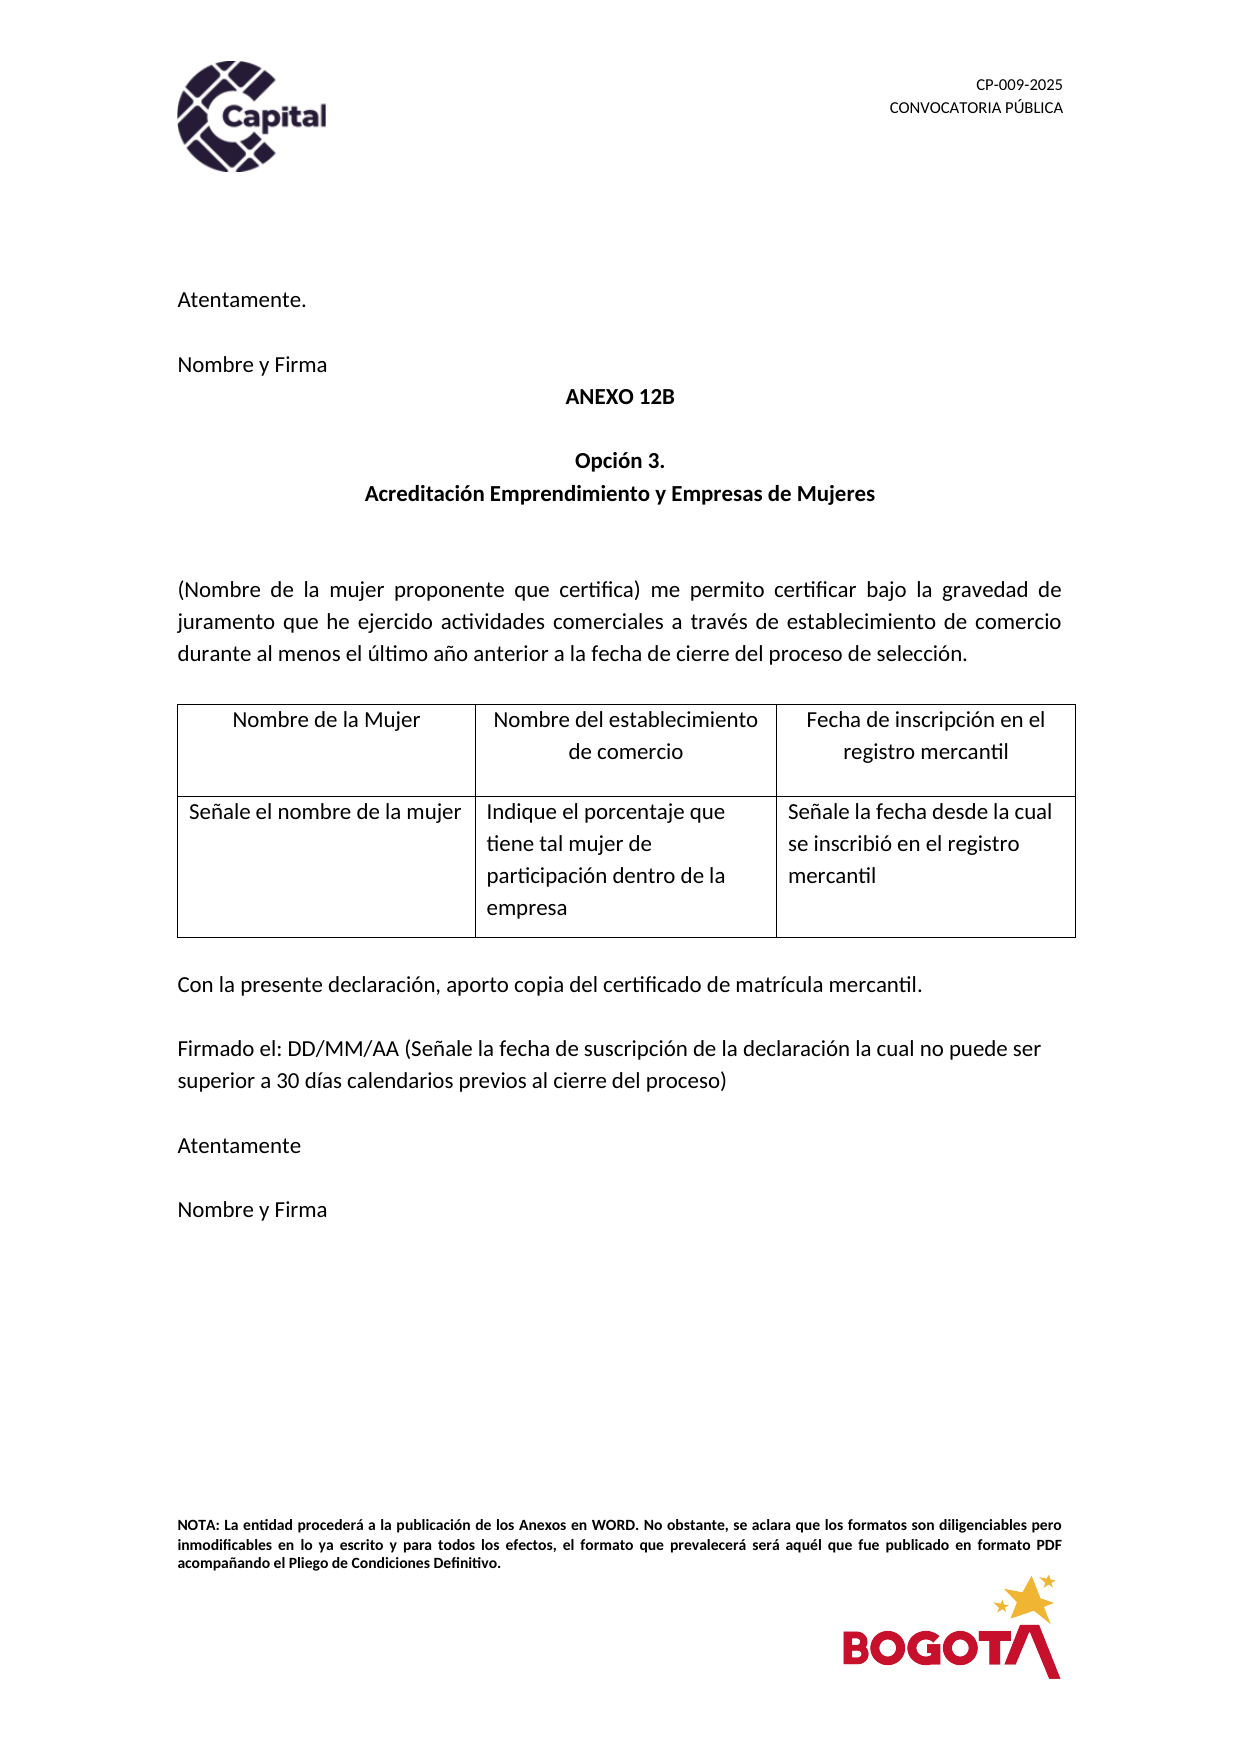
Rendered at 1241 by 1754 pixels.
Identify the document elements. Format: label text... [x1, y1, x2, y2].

table_header Fecha de inscripción en el registro mercantil [777, 705, 1075, 796]
table_header Nombre del establecimiento de comercio [476, 705, 776, 796]
table_cell Indique el porcentaje que tiene tal mujer de participación dentro de la empresa [476, 797, 776, 937]
text Nombre y Firma [177, 1195, 1063, 1223]
table_header Nombre de la Mujer [178, 705, 475, 796]
text (Nombre de la mujer proponente que certifica) me permito certificar bajo la gravedad de juramento que he ejercido actividades comerciales a través de establecimiento de comercio durante al menos el último año anterior a la fecha de cierre del proceso de selección. [177, 575, 1063, 668]
table_cell Señale el nombre de la mujer [178, 797, 475, 937]
text Atentamente. [177, 286, 1063, 313]
text Opción 3. [177, 446, 1063, 474]
text Atentamente [177, 1131, 1063, 1159]
picture [840, 1572, 1064, 1681]
text Nombre y Firma [177, 350, 1063, 378]
table_cell Señale la fecha desde la cual se inscribió en el registro mercantil [777, 797, 1075, 937]
text Acreditación Emprendimiento y Empresas de Mujeres [177, 479, 1063, 507]
picture [177, 61, 326, 172]
text Firmado el: DD/MM/AA (Señale la fecha de suscripción de la declaración la cual no puede ser superior a 30 días calendarios previos al cierre del proceso) [177, 1034, 1063, 1095]
text ANEXO 12B [177, 382, 1063, 410]
text Con la presente declaración, aporto copia del certificado de matrícula mercantil. [177, 970, 1063, 998]
